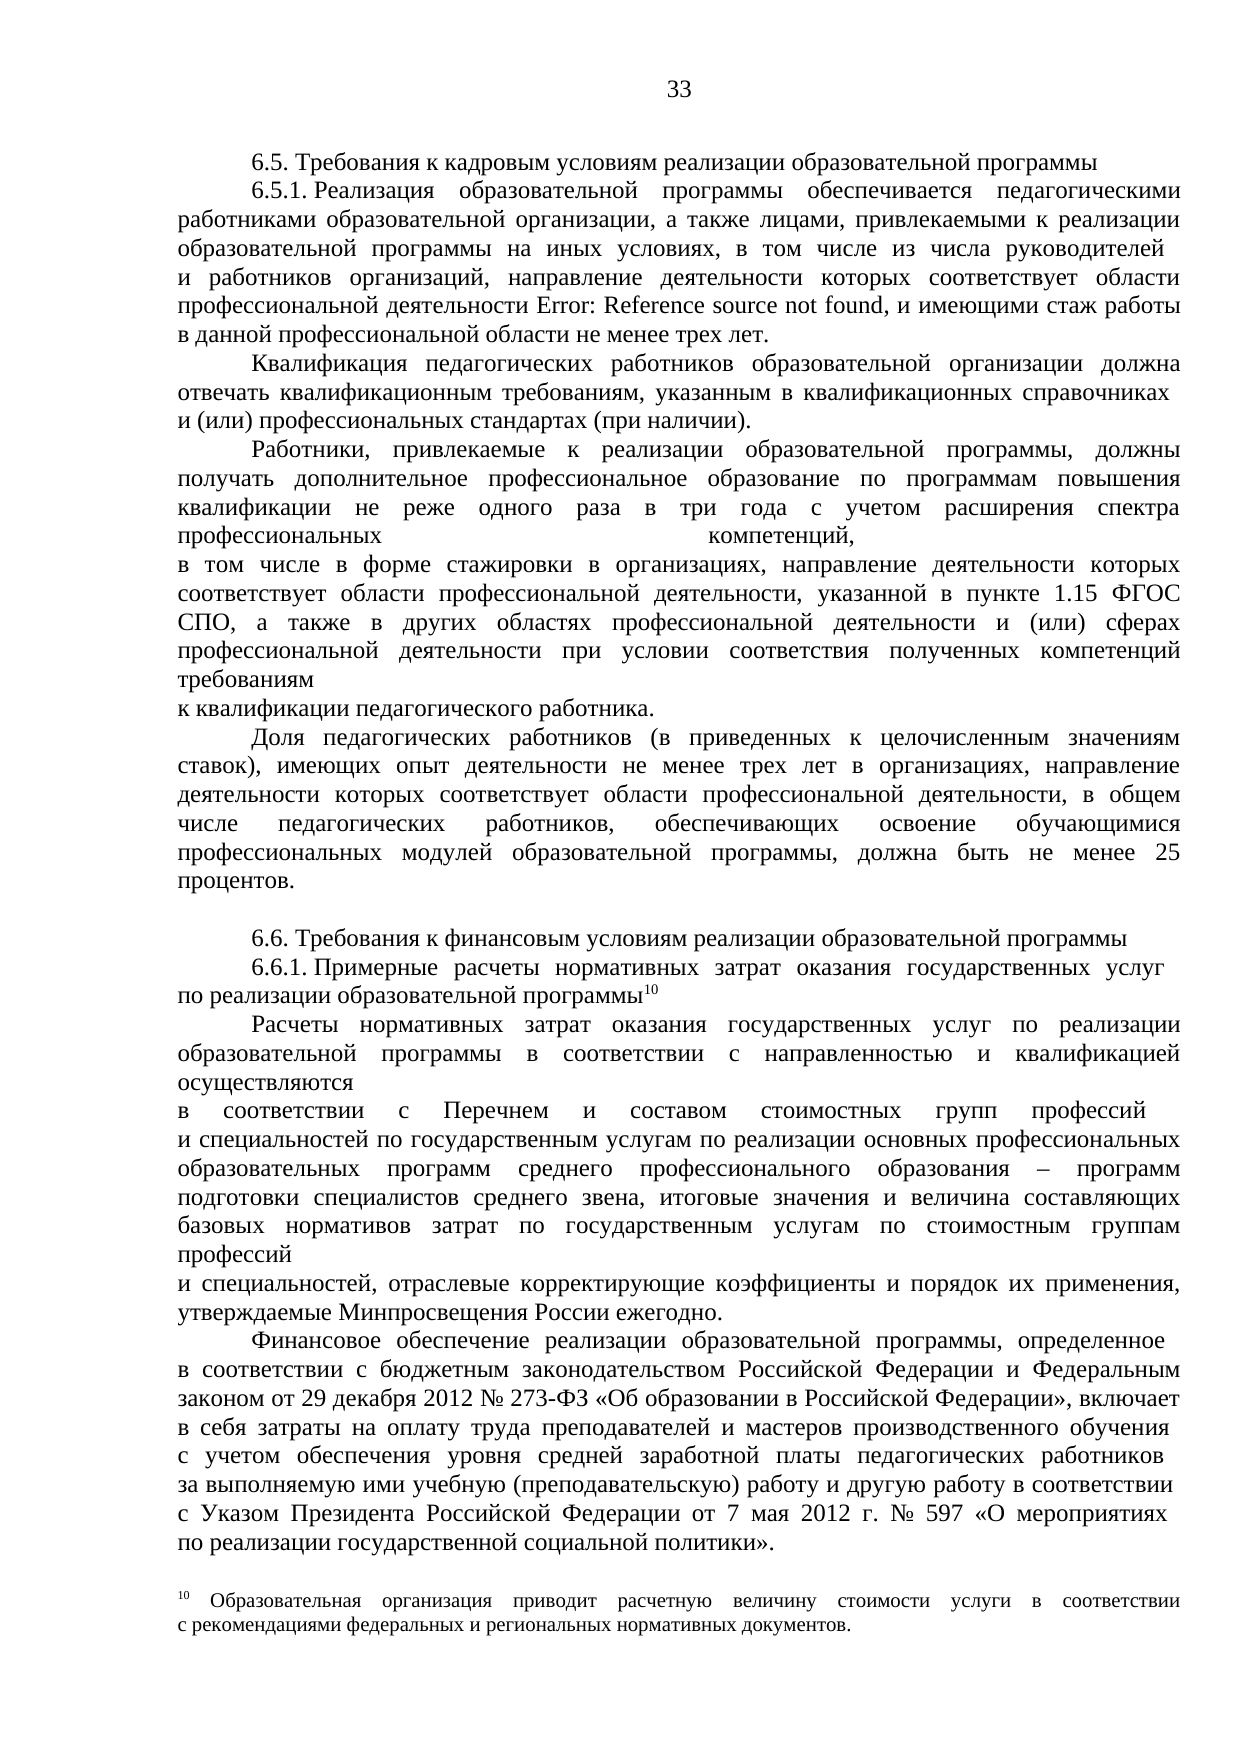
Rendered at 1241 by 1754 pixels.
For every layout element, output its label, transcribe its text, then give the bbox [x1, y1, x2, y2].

text Доля педагогических работников (в приведенных к целочисленным значениям ставок), имеющих опыт деятельности не менее трех лет в организациях, направление деятельности которых соответствует области профессиональной деятельности, в общем числе педагогических работников, обеспечивающих освоение обучающимися профессиональных модулей образовательной программы, должна быть не менее 25 процентов. [177, 722, 1181, 894]
text Квалификация педагогических работников образовательной организации должна отвечать квалификационным требованиям, указанным в квалификационных справочниках и (или) профессиональных стандартах (при наличии). [177, 348, 1181, 434]
text 6.5. Требования к кадровым условиям реализации образовательной программы [177, 147, 1181, 176]
text 6.6. Требования к финансовым условиям реализации образовательной программы [177, 923, 1181, 952]
text Финансовое обеспечение реализации образовательной программы, определенное в соответствии с бюджетным законодательством Российской Федерации и Федеральным законом от 29 декабря 2012 № 273-ФЗ «Об образовании в Российской Федерации», включает в себя затраты на оплату труда преподавателей и мастеров производственного обучения с учетом обеспечения уровня средней заработной платы педагогических работников за выполняемую ими учебную (преподавательскую) работу и другую работу в соответствии с Указом Президента Российской Федерации от 7 мая 2012 г. № 597 «О мероприятиях по реализации государственной социальной политики». [177, 1326, 1181, 1556]
text Расчеты нормативных затрат оказания государственных услуг по реализации образовательной программы в соответствии с направленностью и квалификацией осуществляются в соответствии с Перечнем и составом стоимостных групп профессий и специальностей по государственным услугам по реализации основных профессиональных образовательных программ среднего профессионального образования – программ подготовки специалистов среднего звена, итоговые значения и величина составляющих базовых нормативов затрат по государственным услугам по стоимостным группам профессий и специальностей, отраслевые корректирующие коэффициенты и порядок их применения, утверждаемые Минпросвещения России ежегодно. [177, 1009, 1181, 1326]
text 6.6.1. Примерные расчеты нормативных затрат оказания государственных услуг по реализации образовательной программы [177, 952, 1181, 1009]
text Работники, привлекаемые к реализации образовательной программы, должны получать дополнительное профессиональное образование по программам повышения квалификации не реже одного раза в три года с учетом расширения спектра профессиональных компетенций, в том числе в форме стажировки в организациях, направление деятельности которых соответствует области профессиональной деятельности, указанной в пункте 1.15 ФГОС СПО, а также в других областях профессиональной деятельности и (или) сферах профессиональной деятельности при условии соответствия полученных компетенций требованиям к квалификации педагогического работника. [177, 434, 1181, 722]
